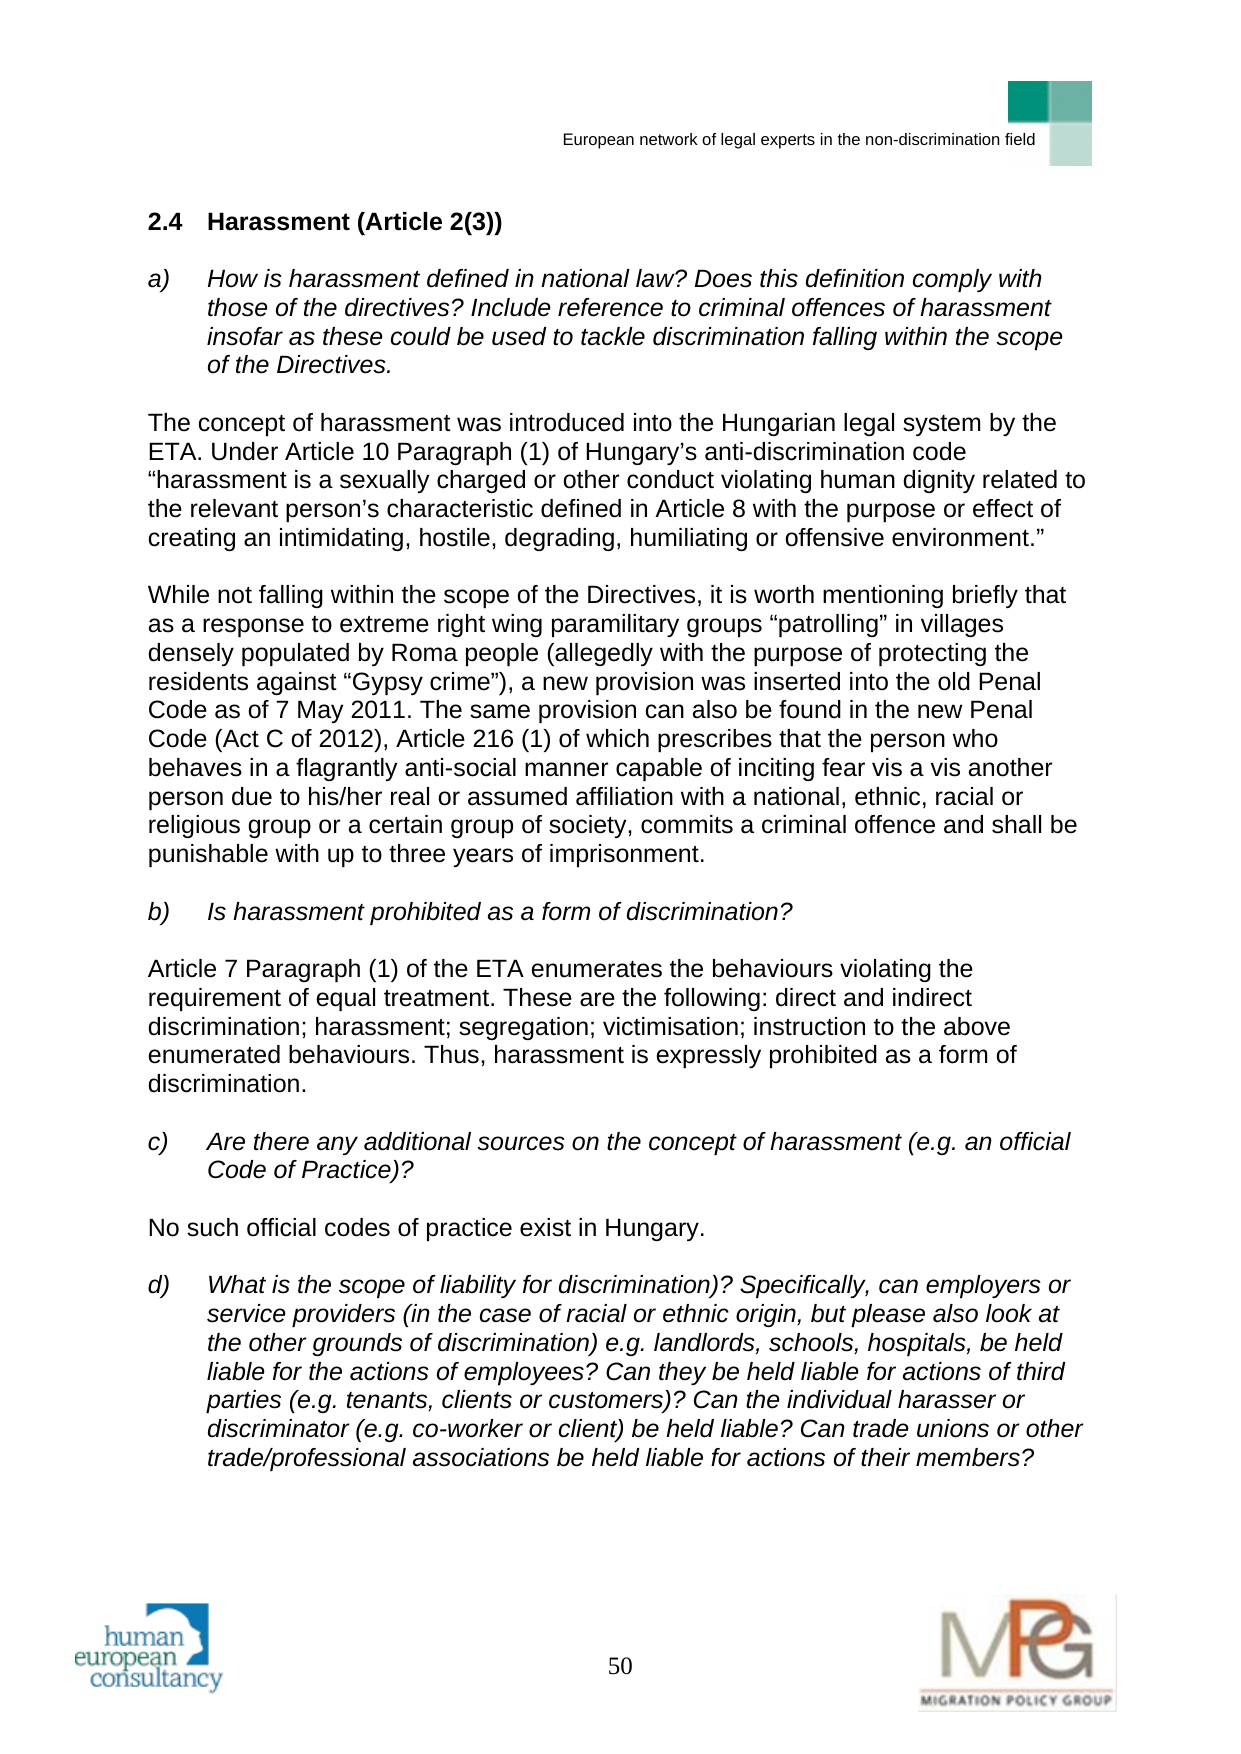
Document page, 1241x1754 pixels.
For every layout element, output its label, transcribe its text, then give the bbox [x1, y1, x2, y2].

list Are there any additional sources on the concept of harassment (e.g. an official Code of Practice)? [148, 1127, 1092, 1184]
text The concept of harassment was introduced into the Hungarian legal system by the ETA. Under Article 10 Paragraph (1) of Hungary’s anti-discrimination code “harassment is a sexually charged or other conduct violating human dignity related to the relevant person’s characteristic defined in Article 8 with the purpose or effect of creating an intimidating, hostile, degrading, humiliating or offensive environment.” [148, 408, 1092, 552]
list What is the scope of liability for discrimination)? Specifically, can employers or service providers (in the case of racial or ethnic origin, but please also look at the other grounds of discrimination) e.g. landlords, schools, hospitals, be held liable for the actions of employees? Can they be held liable for actions of third parties (e.g. tenants, clients or customers)? Can the individual harasser or discriminator (e.g. co-worker or client) be held liable? Can trade unions or other trade/professional associations be held liable for actions of their members? [148, 1271, 1092, 1472]
picture [1008, 81, 1092, 166]
text While not falling within the scope of the Directives, it is worth mentioning briefly that as a response to extreme right wing paramilitary groups “patrolling” in villages densely populated by Roma people (allegedly with the purpose of protecting the residents against “Gypsy crime”), a new provision was inserted into the old Penal Code as of 7 May 2011. The same provision can also be found in the new Penal Code (Act C of 2012), Article 216 (1) of which prescribes that the person who behaves in a flagrantly anti-social manner capable of inciting fear vis a vis another person due to his/her real or assumed affiliation with a national, ethnic, racial or religious group or a certain group of society, commits a criminal offence and shall be punishable with up to three years of imprisonment. [148, 581, 1092, 868]
text No such official codes of practice exist in Hungary. [148, 1213, 1092, 1242]
picture [918, 1594, 1118, 1713]
list Is harassment prohibited as a form of discrimination? [148, 897, 1092, 926]
list How is harassment defined in national law? Does this definition comply with those of the directives? Include reference to criminal offences of harassment insofar as these could be used to tackle discrimination falling within the scope of the Directives. [148, 264, 1092, 379]
text Article 7 Paragraph (1) of the ETA enumerates the behaviours violating the requirement of equal treatment. These are the following: direct and indirect discrimination; harassment; segregation; victimisation; instruction to the above enumerated behaviours. Thus, harassment is expressly prohibited as a form of discrimination. [148, 954, 1092, 1098]
subtitle Harassment (Article 2(3)) [148, 207, 1092, 236]
picture [75, 1602, 228, 1695]
